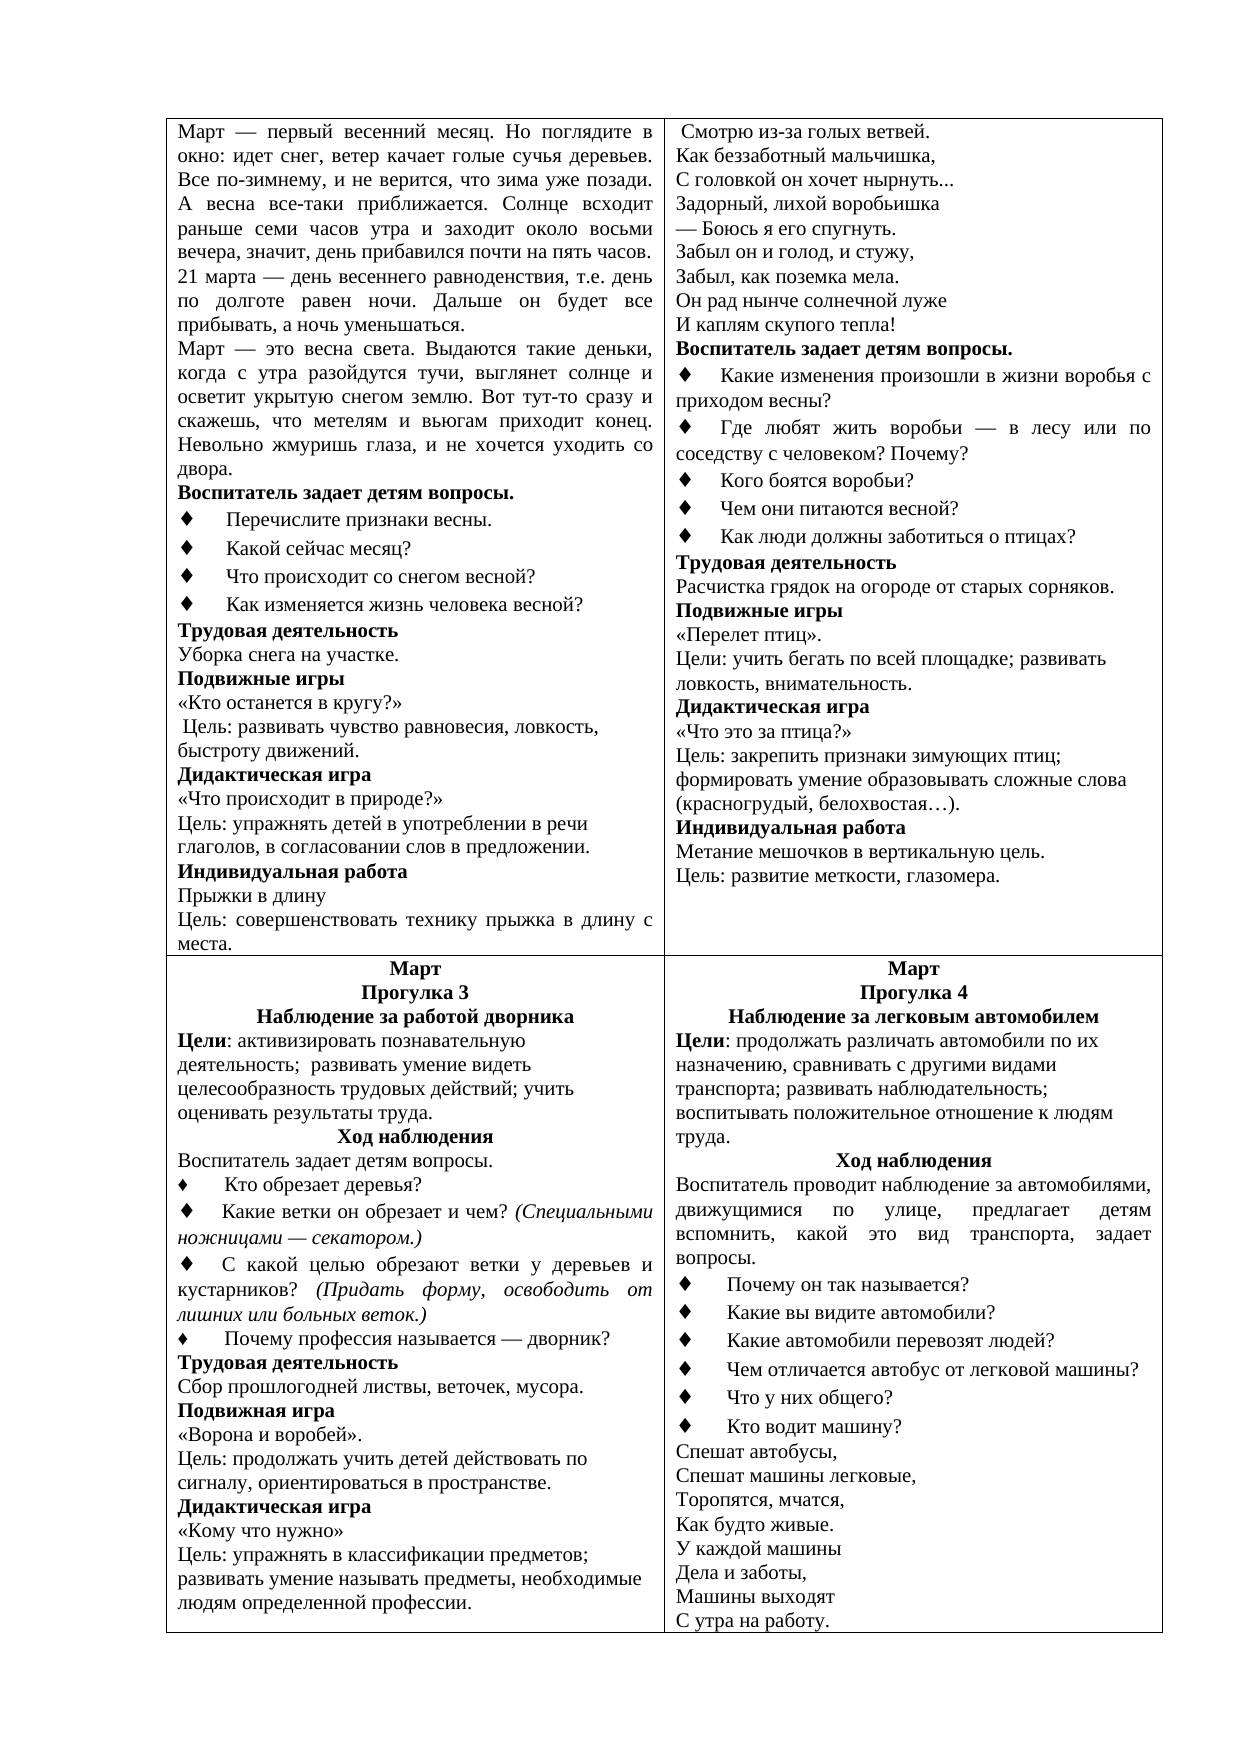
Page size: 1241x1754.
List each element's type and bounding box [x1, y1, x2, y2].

table_cell [665, 119, 1162, 955]
table_cell [167, 956, 664, 1632]
table_cell [167, 119, 664, 955]
table_cell [665, 956, 1162, 1632]
